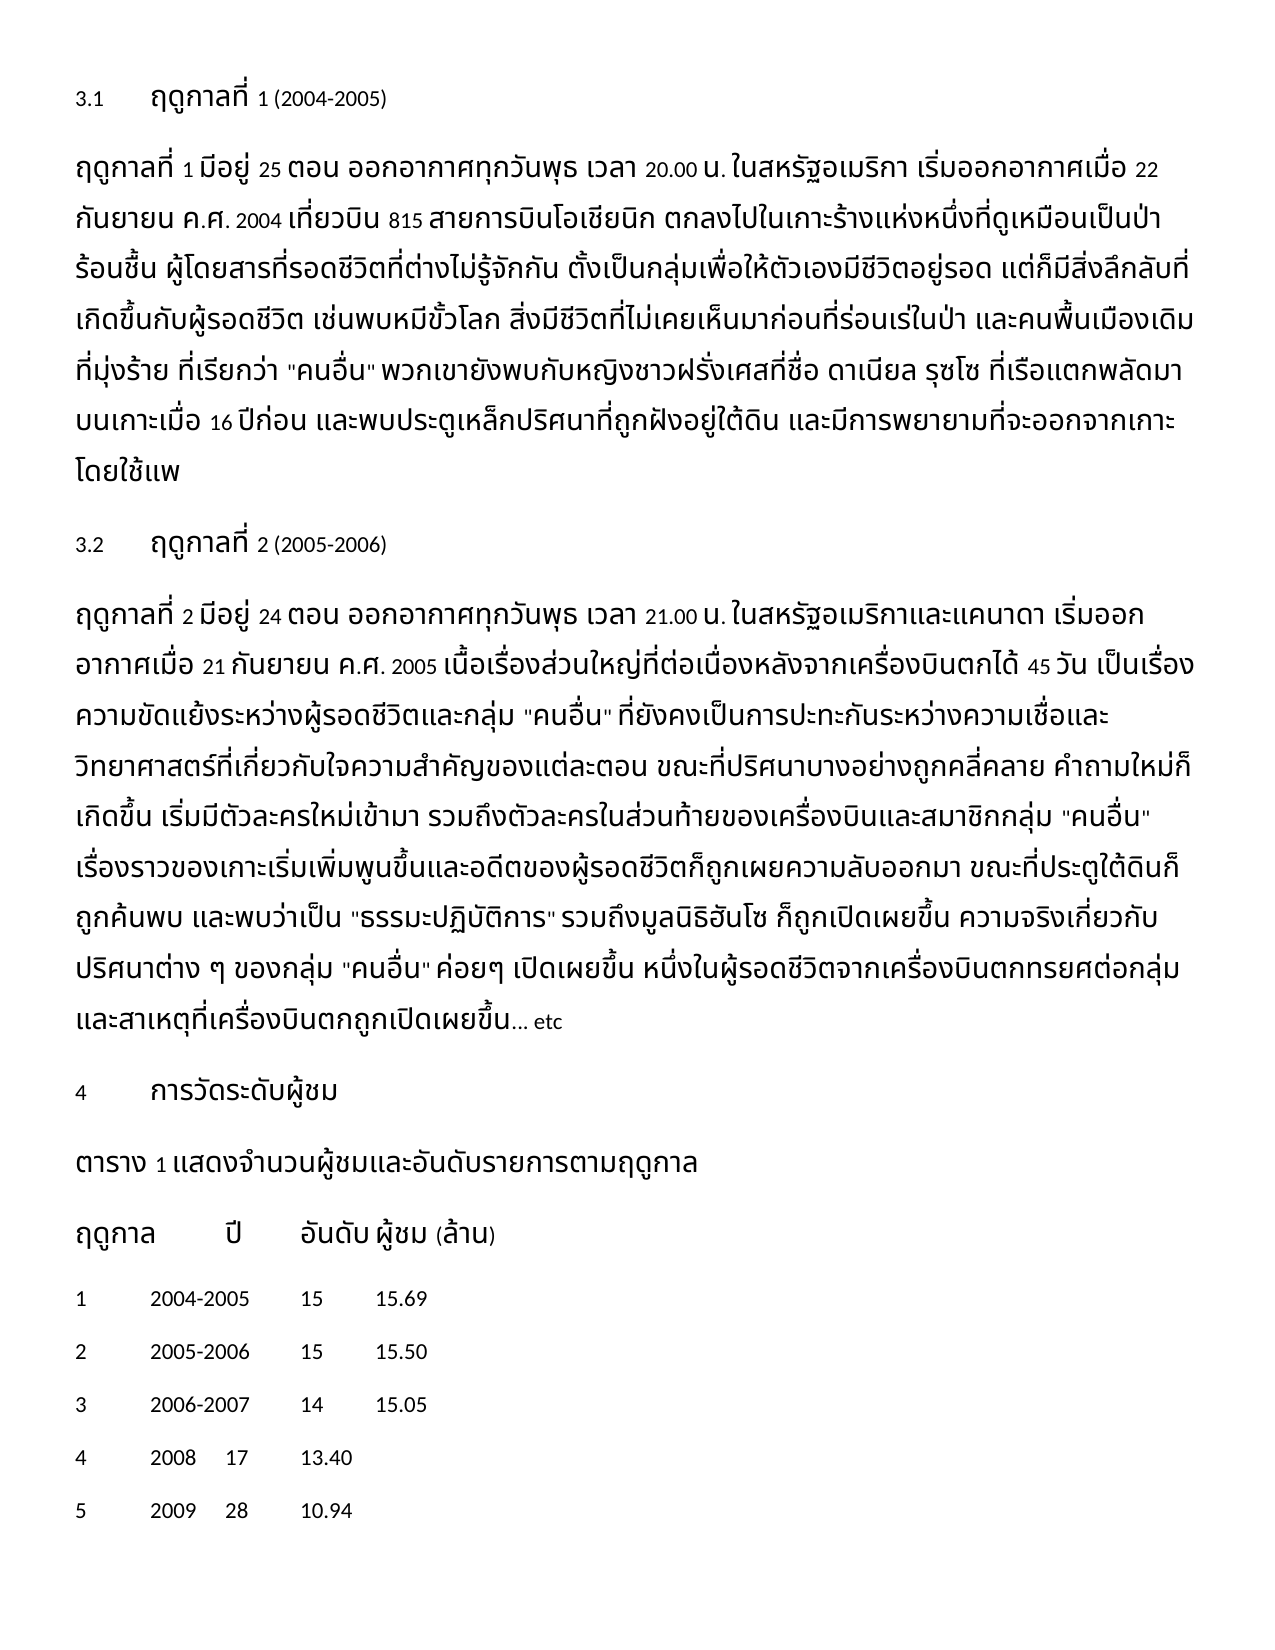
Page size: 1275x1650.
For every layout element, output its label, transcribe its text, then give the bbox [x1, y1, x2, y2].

text 3.2 ฤดูกาลที่ 2 (2005-2006) [75, 522, 1200, 566]
text 3 2006-2007 14 15.05 [75, 1390, 1200, 1418]
text ฤดูกาล ปี อันดับ ผู้ชม (ล้าน) [75, 1212, 1200, 1257]
text 3.1 ฤดูกาลที่ 1 (2004-2005) [75, 75, 1200, 119]
text ฤดูกาลที่ 1 มีอยู่ 25 ตอน ออกอากาศทุกวันพุธ เวลา 20.00 น. ในสหรัฐอเมริกา เริ่มออกอากาศเมื่อ 22 กันยายน ค.ศ. 2004 เที่ยวบิน 815 สายการบินโอเชียนิก ตกลงไปในเกาะร้างแห่งหนึ่งที่ดูเหมือนเป็นป่าร้อนชื้น ผู้โดยสารที่รอดชีวิตที่ต่างไม่รู้จักกัน ตั้งเป็นกลุ่มเพื่อให้ตัวเองมีชีวิตอยู่รอด แต่ก็มีสิ่งลึกลับที่เกิดขึ้นกับผู้รอดชีวิต เช่นพบหมีขั้วโลก สิ่งมีชีวิตที่ไม่เคยเห็นมาก่อนที่ร่อนเร่ในป่า และคนพื้นเมืองเดิมที่มุ่งร้าย ที่เรียกว่า "คนอื่น" พวกเขายังพบกับหญิงชาวฝรั่งเศสที่ชื่อ ดาเนียล รุซโซ ที่เรือแตกพลัดมาบนเกาะเมื่อ 16 ปีก่อน และพบประตูเหล็กปริศนาที่ถูกฝังอยู่ใต้ดิน และมีการพยายามที่จะออกจากเกาะโดยใช้แพ [75, 146, 1200, 494]
text ฤดูกาลที่ 2 มีอยู่ 24 ตอน ออกอากาศทุกวันพุธ เวลา 21.00 น. ในสหรัฐอเมริกาและแคนาดา เริ่มออกอากาศเมื่อ 21 กันยายน ค.ศ. 2005 เนื้อเรื่องส่วนใหญ่ที่ต่อเนื่องหลังจากเครื่องบินตกได้ 45 วัน เป็นเรื่องความขัดแย้งระหว่างผู้รอดชีวิตและกลุ่ม "คนอื่น" ที่ยังคงเป็นการปะทะกันระหว่างความเชื่อและวิทยาศาสตร์ที่เกี่ยวกับใจความสำคัญของแต่ละตอน ขณะที่ปริศนาบางอย่างถูกคลี่คลาย คำถามใหม่ก็เกิดขึ้น เริ่มมีตัวละครใหม่เข้ามา รวมถึงตัวละครในส่วนท้ายของเครื่องบินและสมาชิกกลุ่ม "คนอื่น" เรื่องราวของเกาะเริ่มเพิ่มพูนขึ้นและอดีตของผู้รอดชีวิตก็ถูกเผยความลับออกมา ขณะที่ประตูใต้ดินก็ถูกค้นพบ และพบว่าเป็น "ธรรมะปฏิบัติการ" รวมถึงมูลนิธิฮันโซ ก็ถูกเปิดเผยขึ้น ความจริงเกี่ยวกับปริศนาต่าง ๆ ของกลุ่ม "คนอื่น" ค่อยๆ เปิดเผยขึ้น หนึ่งในผู้รอดชีวิตจากเครื่องบินตกทรยศต่อกลุ่ม และสาเหตุที่เครื่องบินตกถูกเปิดเผยขึ้น... etc [75, 593, 1200, 1042]
text 1 2004-2005 15 15.69 [75, 1284, 1200, 1312]
text 4 2008 17 13.40 [75, 1443, 1200, 1471]
text ตาราง 1 แสดงจำนวนผู้ชมและอันดับรายการตามฤดูกาล [75, 1141, 1200, 1185]
text 5 2009 28 10.94 [75, 1496, 1200, 1524]
text 2 2005-2006 15 15.50 [75, 1337, 1200, 1365]
text 4 การวัดระดับผู้ชม [75, 1069, 1200, 1114]
